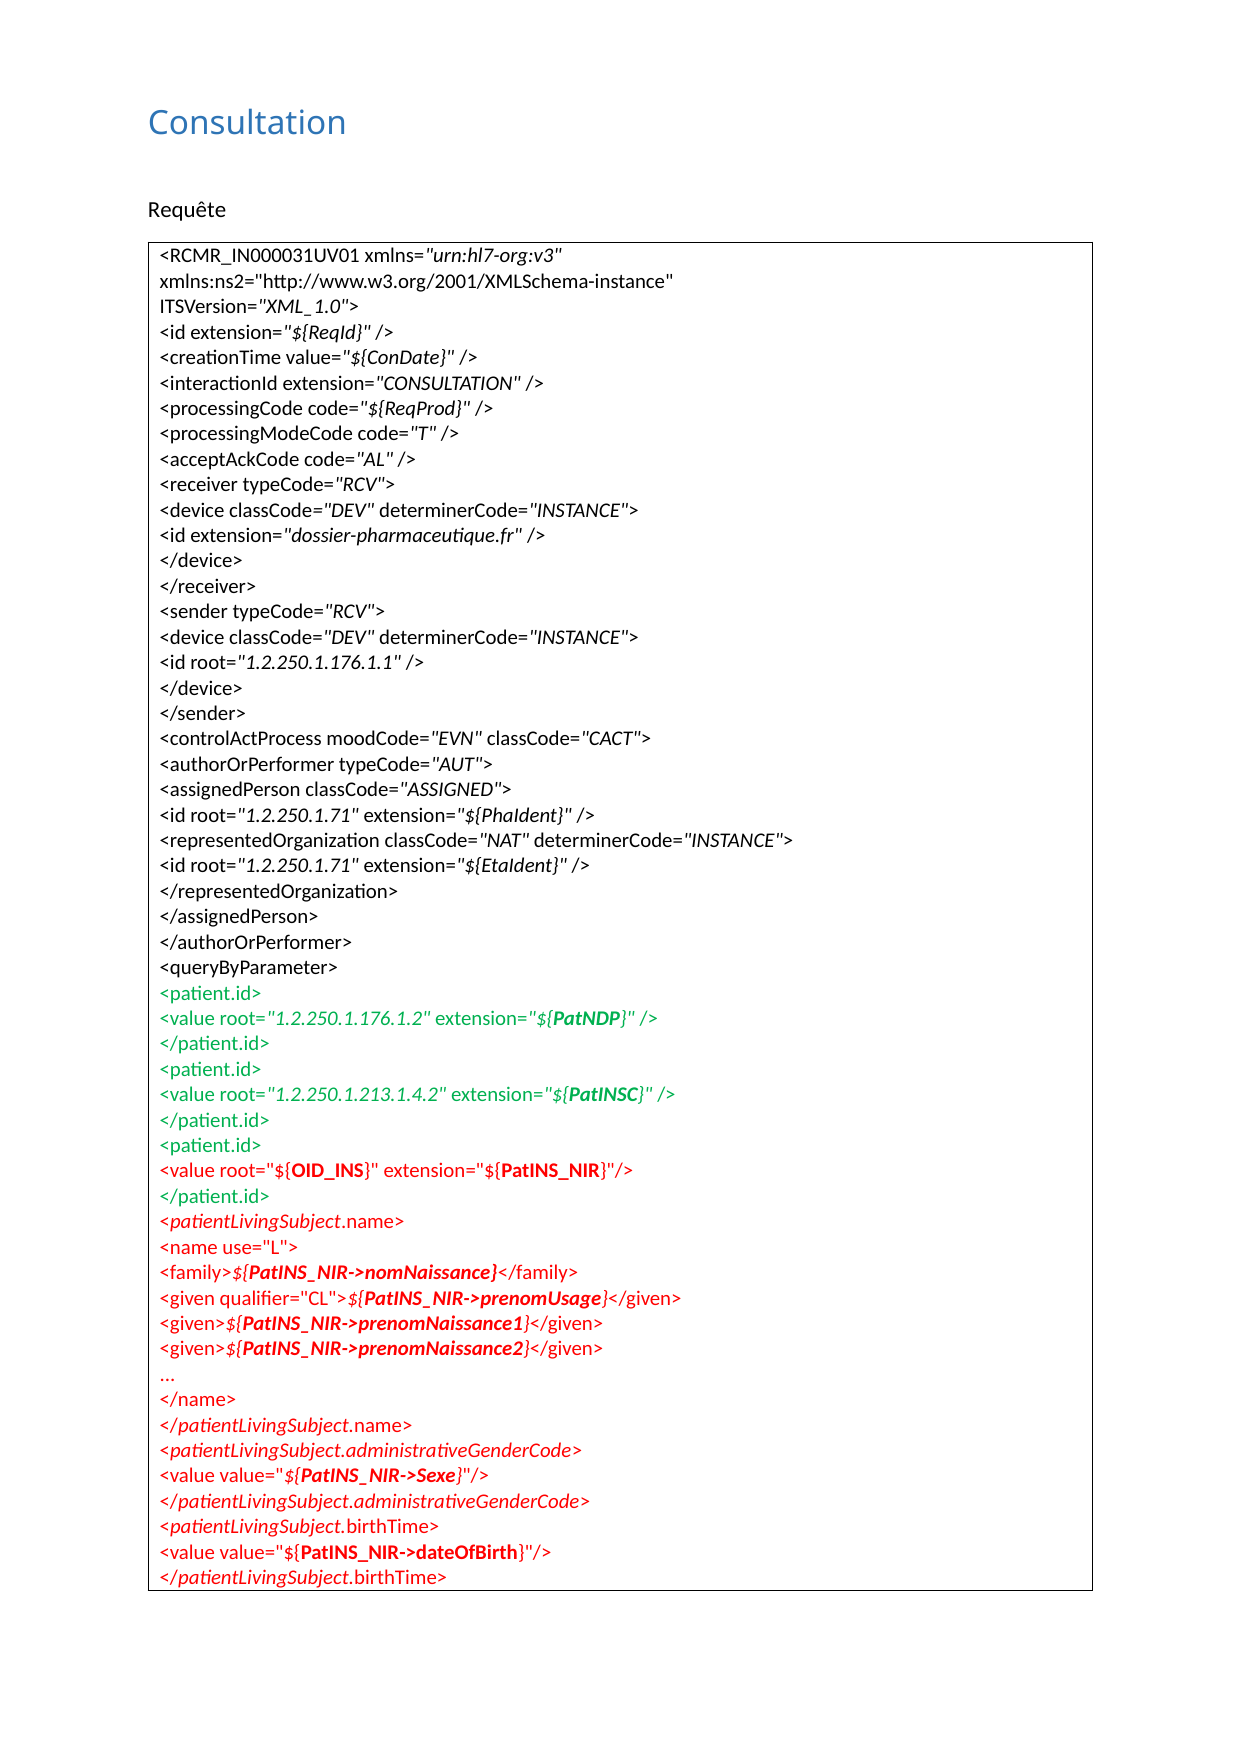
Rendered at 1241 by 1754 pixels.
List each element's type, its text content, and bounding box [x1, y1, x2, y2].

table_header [149, 243, 1092, 1590]
subtitle Consultation [148, 99, 1093, 144]
text Requête [148, 195, 1093, 223]
